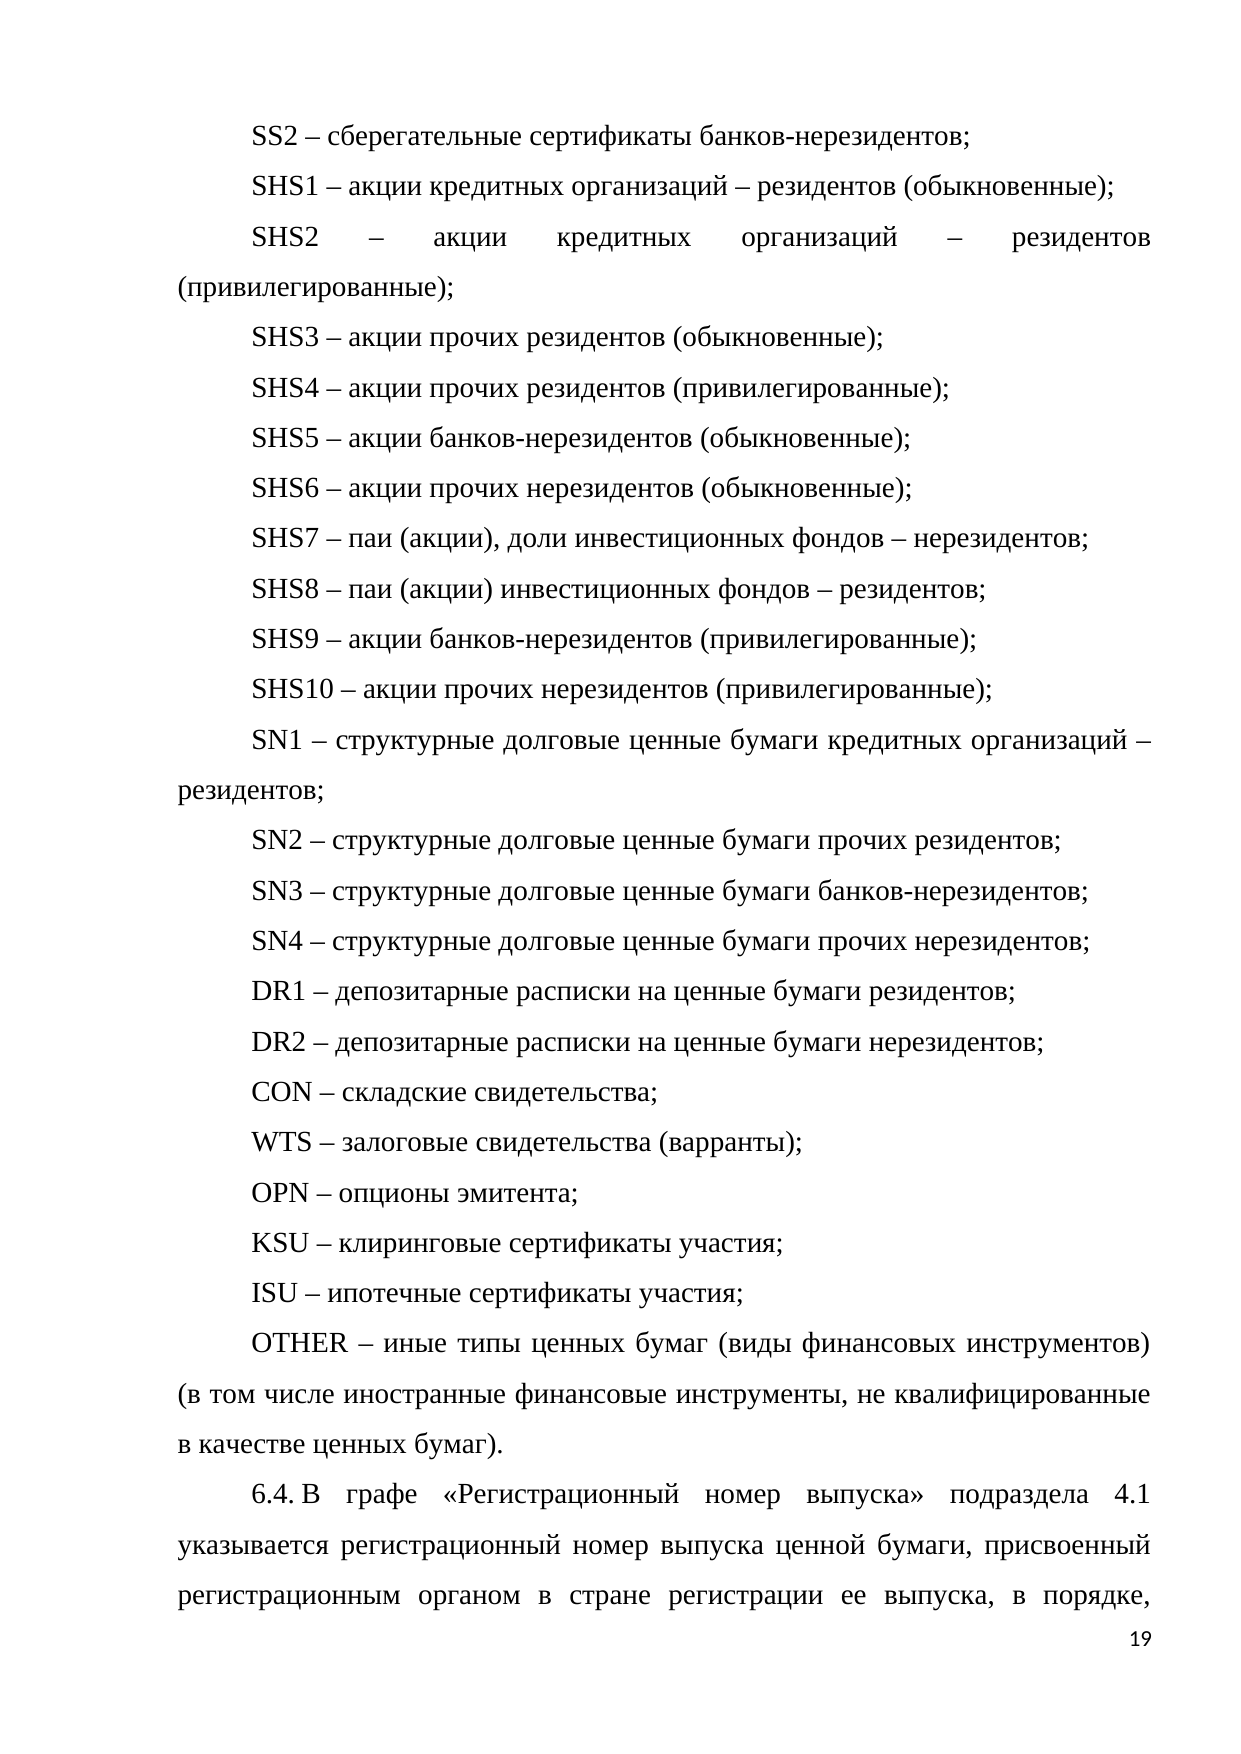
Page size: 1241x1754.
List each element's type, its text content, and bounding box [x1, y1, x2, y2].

text SHS4 – акции прочих резидентов (привилегированные); [177, 370, 1152, 403]
text SN1 – структурные долговые ценные бумаги кредитных организаций – резидентов; [177, 722, 1152, 806]
text OPN – опционы эмитента; [177, 1175, 1152, 1208]
text DR1 – депозитарные расписки на ценные бумаги резидентов; [177, 973, 1152, 1007]
text SS2 – сберегательные сертификаты банков-нерезидентов; [177, 118, 1152, 152]
text SHS3 – акции прочих резидентов (обыкновенные); [177, 319, 1152, 353]
text SN4 – структурные долговые ценные бумаги прочих нерезидентов; [177, 923, 1152, 957]
text SHS7 – паи (акции), доли инвестиционных фондов – нерезидентов; [177, 521, 1152, 554]
text SHS5 – акции банков-нерезидентов (обыкновенные); [177, 420, 1152, 453]
text SHS8 – паи (акции) инвестиционных фондов – резидентов; [177, 571, 1152, 604]
text SHS10 – акции прочих нерезидентов (привилегированные); [177, 672, 1152, 705]
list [177, 1477, 1152, 1611]
text CON – складские свидетельства; [177, 1074, 1152, 1108]
text SHS1 – акции кредитных организаций – резидентов (обыкновенные); [177, 168, 1152, 202]
text KSU – клиринговые сертификаты участия; [177, 1225, 1152, 1258]
text DR2 – депозитарные расписки на ценные бумаги нерезидентов; [177, 1024, 1152, 1057]
text SHS2 – акции кредитных организаций – резидентов (привилегированные); [177, 219, 1152, 303]
text WTS – залоговые свидетельства (варранты); [177, 1124, 1152, 1158]
text SN2 – структурные долговые ценные бумаги прочих резидентов; [177, 822, 1152, 856]
text SHS9 – акции банков-нерезидентов (привилегированные); [177, 621, 1152, 655]
text SHS6 – акции прочих нерезидентов (обыкновенные); [177, 470, 1152, 504]
text SN3 – структурные долговые ценные бумаги банков-нерезидентов; [177, 873, 1152, 906]
text OTHER – иные типы ценных бумаг (виды финансовых инструментов) (в том числе иностранные финансовые инструменты, не квалифицированные в качестве ценных бумаг). [177, 1326, 1152, 1460]
text ISU – ипотечные сертификаты участия; [177, 1275, 1152, 1309]
